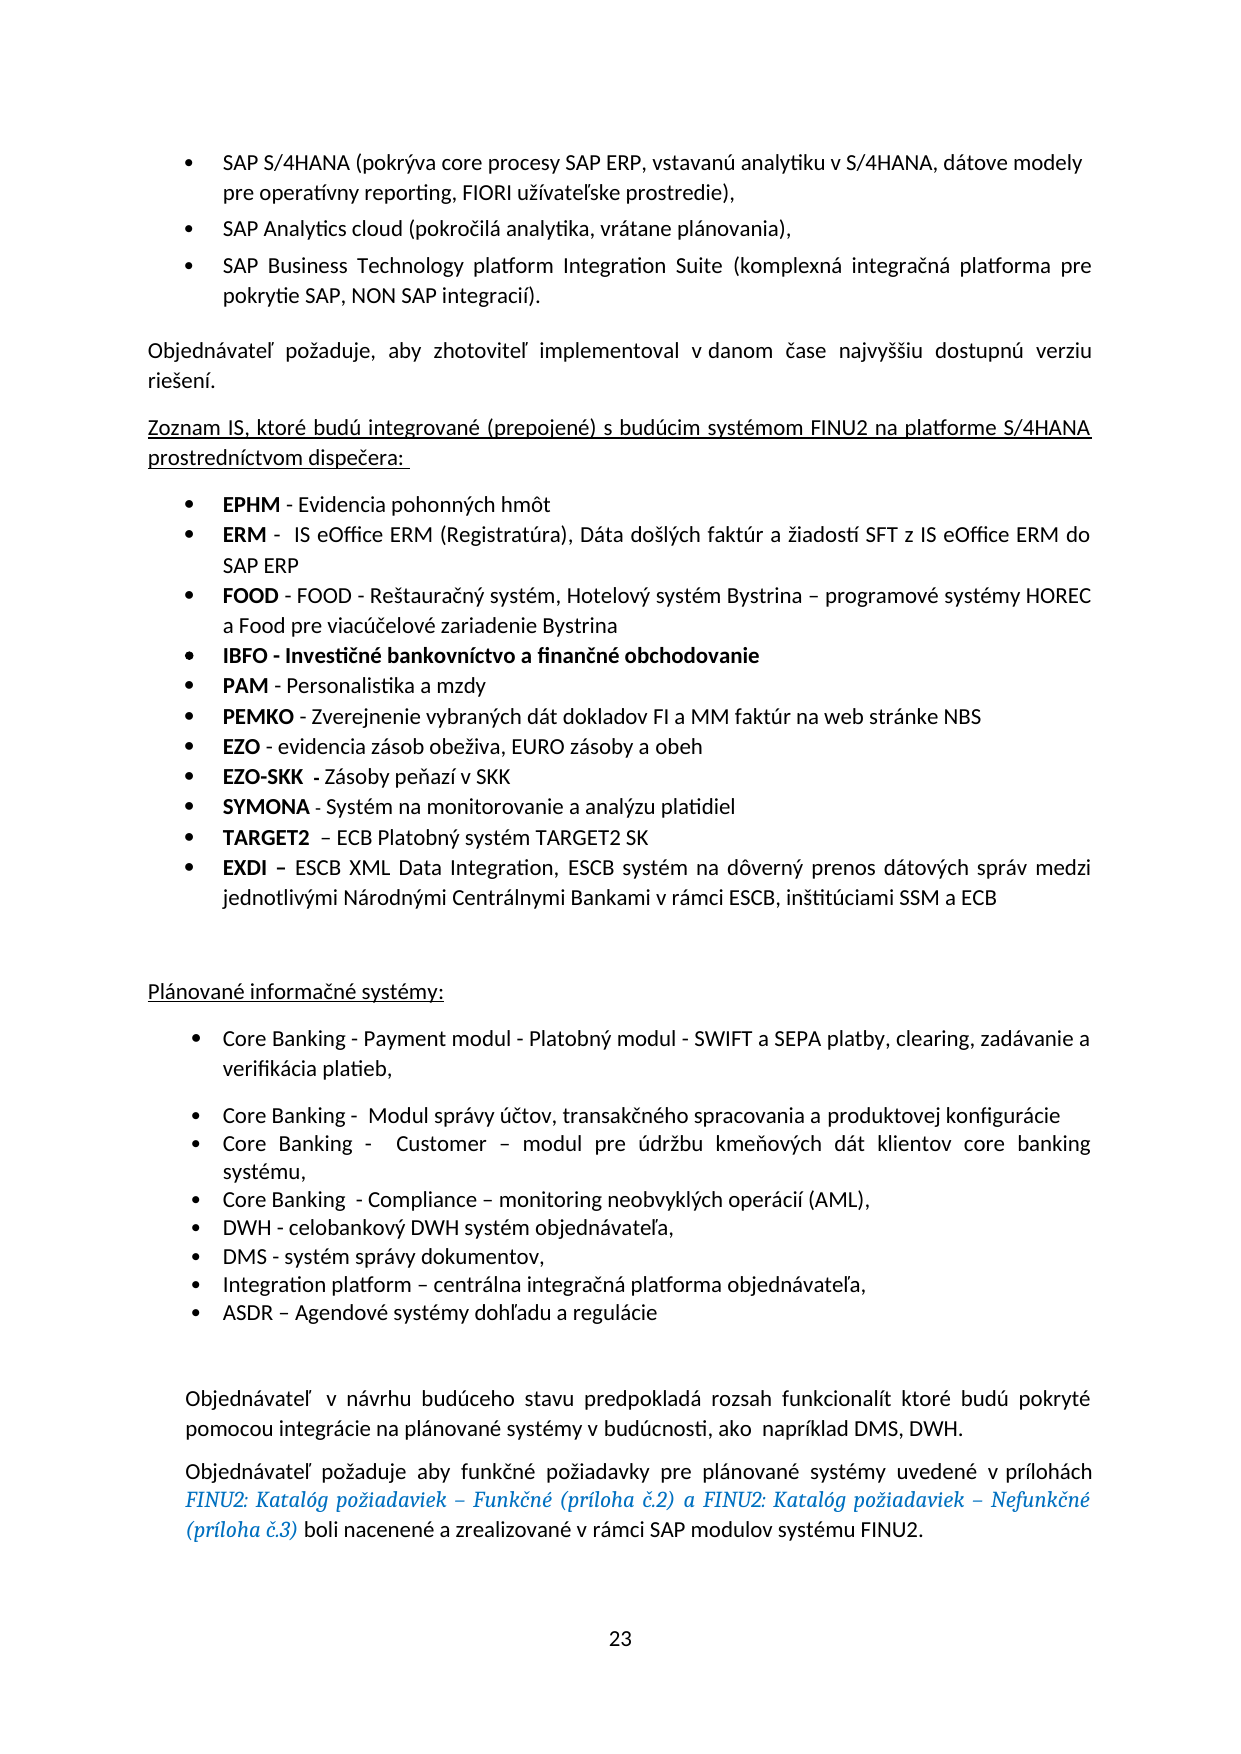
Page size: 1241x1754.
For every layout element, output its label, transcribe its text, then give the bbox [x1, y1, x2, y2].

list EZO - evidencia zásob obeživa, EURO zásoby a obeh [185, 732, 1092, 760]
list DWH - celobankový DWH systém objednávateľa, [192, 1213, 1092, 1241]
list SYMONA - Systém na monitorovanie a analýzu platidiel [185, 792, 1092, 821]
list EZO-SKK - Zásoby peňazí v SKK [185, 762, 1092, 790]
list Core Banking - Customer – modul pre údržbu kmeňových dát klientov core banking systému, [192, 1129, 1092, 1185]
list SAP Analytics cloud (pokročilá analytika, vrátane plánovania), [185, 214, 1092, 242]
list Integration platform – centrálna integračná platforma objednávateľa, [192, 1270, 1092, 1298]
list IBFO - Investičné bankovníctvo a finančné obchodovanie [185, 641, 1092, 669]
list PEMKO - Zverejnenie vybraných dát dokladov FI a MM faktúr na web stránke NBS [185, 702, 1092, 730]
list DMS - systém správy dokumentov, [192, 1241, 1092, 1270]
text Zoznam IS, ktoré budú integrované (prepojené) s budúcim systémom FINU2 na platforme S/4HANA prostredníctvom dispečera: [148, 439, 1092, 472]
list TARGET2 – ECB Platobný systém TARGET2 SK [185, 823, 1092, 851]
list Core Banking - Compliance – monitoring neobvyklých operácií (AML), [192, 1185, 1092, 1213]
list Core Banking - Payment modul - Platobný modul - SWIFT a SEPA platby, clearing, zadávanie a verifikácia platieb, [192, 1024, 1092, 1082]
text Objednávateľ v návrhu budúceho stavu predpokladá rozsah funkcionalít ktoré budú pokryté pomocou integrácie na plánované systémy v budúcnosti, ako napríklad DMS, DWH. [185, 1384, 1092, 1442]
list EPHM - Evidencia pohonných hmôt [185, 490, 1092, 518]
text Plánované informačné systémy: [148, 977, 1092, 1005]
list SAP S/4HANA (pokrýva core procesy SAP ERP, vstavanú analytiku v S/4HANA, dátove modely pre operatívny reporting, FIORI užívateľske prostredie), [185, 148, 1092, 206]
list PAM - Personalistika a mzdy [185, 672, 1092, 700]
list ERM - IS eOffice ERM (Registratúra), Dáta došlých faktúr a žiadostí SFT z IS eOffice ERM do SAP ERP [185, 521, 1092, 579]
list FOOD - FOOD - Reštauračný systém, Hotelový systém Bystrina – programové systémy HOREC a Food pre viacúčelové zariadenie Bystrina [185, 581, 1092, 639]
text Objednávateľ požaduje aby funkčné požiadavky pre plánované systémy uvedené v prílohách FINU2: Katalóg požiadaviek – Funkčné (príloha č.2) a FINU2: Katalóg požiadaviek – Nefunkčné (príloha č.3) boli nacenené a zrealizované v rámci SAP modulov systému FINU2. [185, 1457, 1092, 1543]
text Zoznam IS, ktoré budú integrované (prepojené) s budúcim systémom FINU2 na platforme S/4HANA prostredníctvom dispečera: [148, 413, 1092, 437]
list Core Banking - Modul správy účtov, transakčného spracovania a produktovej konfigurácie [192, 1101, 1092, 1129]
list EXDI – ESCB XML Data Integration, ESCB systém na dôverný prenos dátových správ medzi jednotlivými Národnými Centrálnymi Bankami v rámci ESCB, inštitúciami SSM a ECB [185, 853, 1092, 911]
list ASDR – Agendové systémy dohľadu a regulácie [192, 1298, 1092, 1326]
list SAP Business Technology platform Integration Suite (komplexná integračná platforma pre pokrytie SAP, NON SAP integracií). [185, 251, 1092, 309]
text Objednávateľ požaduje, aby zhotoviteľ implementoval v danom čase najvyššiu dostupnú verziu riešení. [148, 336, 1092, 394]
